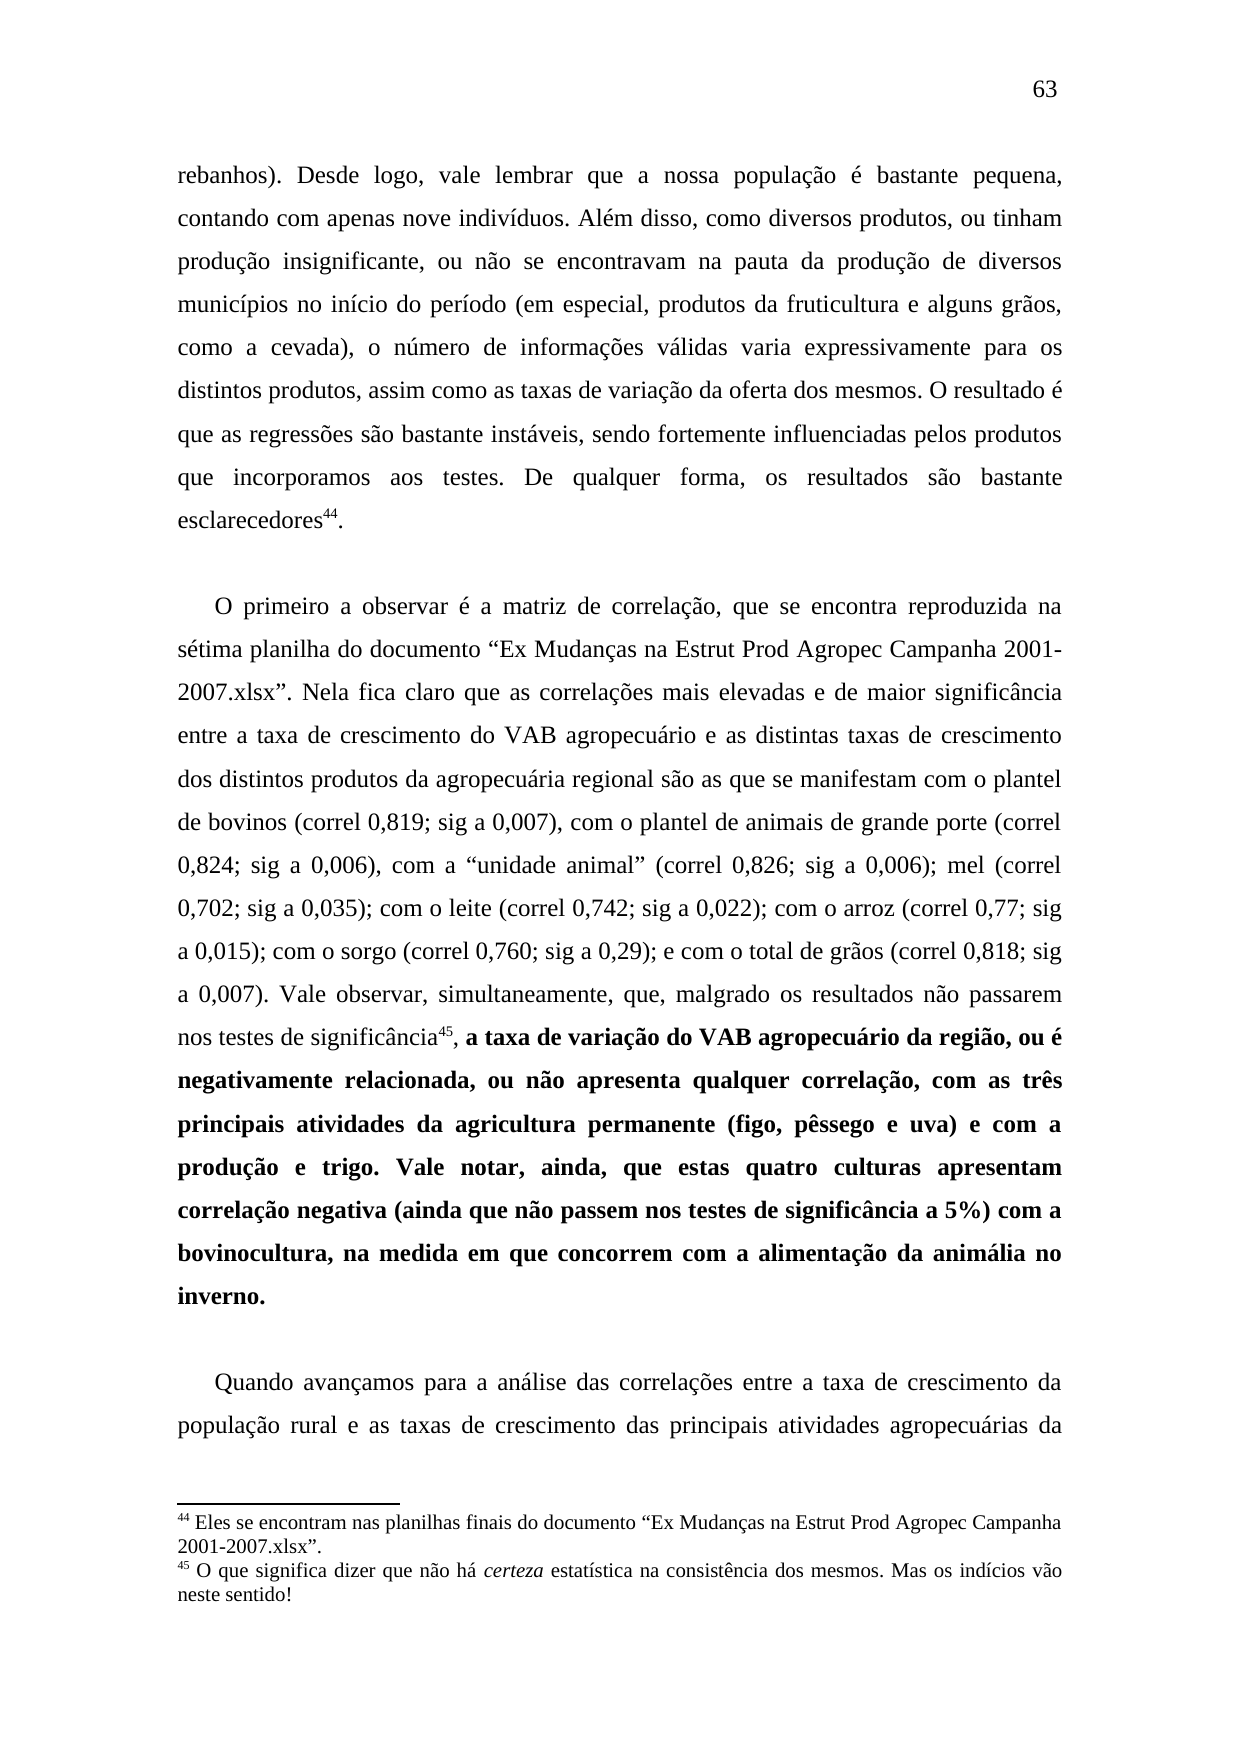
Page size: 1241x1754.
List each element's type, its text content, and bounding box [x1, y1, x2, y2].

text O primeiro a observar é a matriz de correlação, que se encontra reproduzida na sétima planilha do documento “Ex Mudanças na Estrut Prod Agropec Campanha 2001-2007.xlsx”. Nela fica claro que as correlações mais elevadas e de maior significância entre a taxa de crescimento do VAB agropecuário e as distintas taxas de crescimento dos distintos produtos da agropecuária regional são as que se manifestam com o plantel de bovinos (correl 0,819; sig a 0,007), com o plantel de animais de grande porte (correl 0,824; sig a 0,006), com a “unidade animal” (correl 0,826; sig a 0,006); mel (correl 0,702; sig a 0,035); com o leite (correl 0,742; sig a 0,022); com o arroz (correl 0,77; sig a 0,015); com o sorgo (correl 0,760; sig a 0,29); e com o total de grãos (correl 0,818; sig a 0,007). Vale observar, simultaneamente, que, malgrado os resultados não passarem nos testes de significância, a taxa de variação do VAB agropecuário da região, ou é negativamente relacionada, ou não apresenta qualquer correlação, com as três principais atividades da agricultura permanente (figo, pêssego e uva) e com a produção e trigo. Vale notar, ainda, que estas quatro culturas apresentam correlação negativa (ainda que não passem nos testes de significância a 5%) com a bovinocultura, na medida em que concorrem com a alimentação da animália no inverno. [177, 591, 1063, 1310]
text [177, 160, 1063, 534]
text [177, 1367, 1063, 1439]
